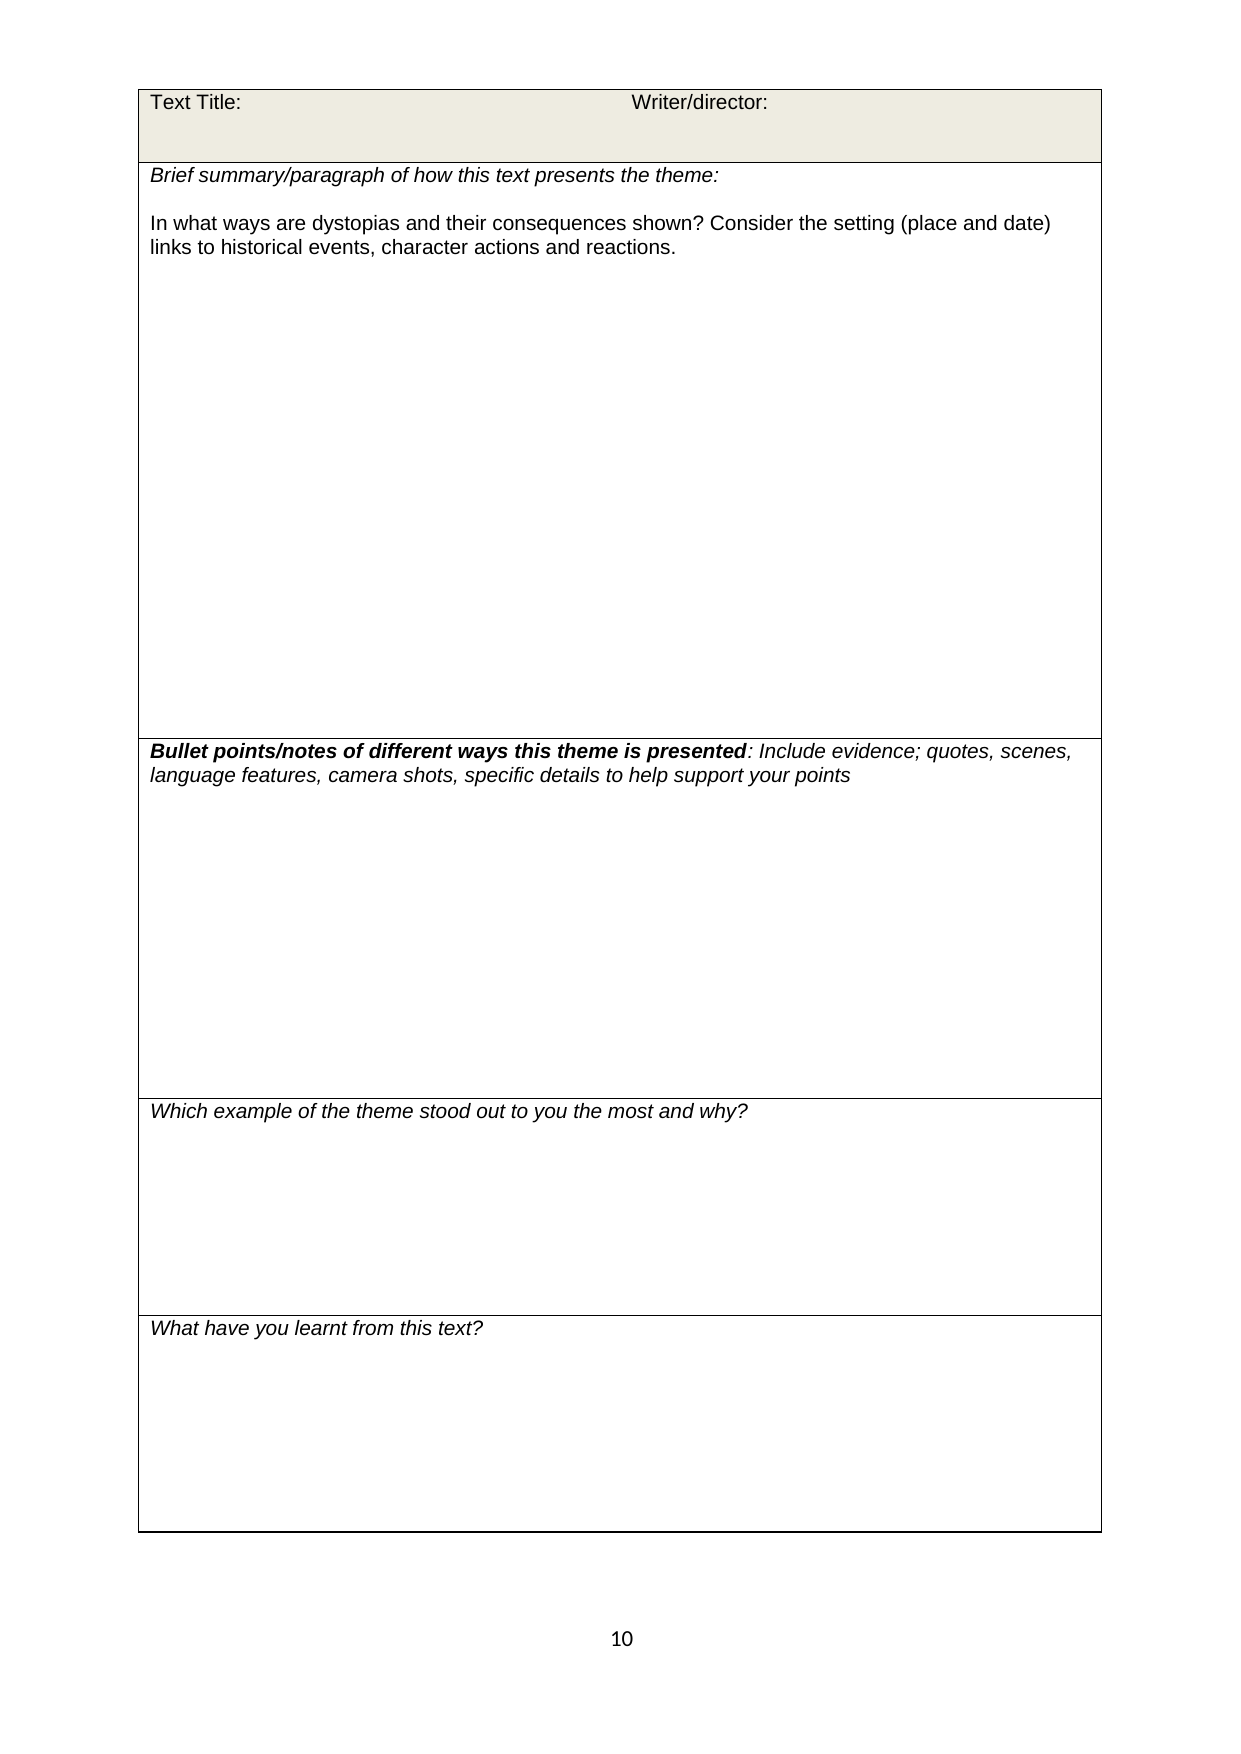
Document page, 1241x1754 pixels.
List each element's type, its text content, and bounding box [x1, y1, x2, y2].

table_cell Brief summary/paragraph of how this text presents the theme: In what ways are dystopias and their consequences shown? Consider the setting (place and date) links to historical events, character actions and reactions. [139, 163, 1101, 738]
table_cell Bullet points/notes of different ways this theme is presented: Include evidence; quotes, scenes, language features, camera shots, specific details to help support your points [139, 739, 1101, 1098]
table_cell What have you learnt from this text? [139, 1316, 1101, 1531]
table_cell Which example of the theme stood out to you the most and why? [139, 1099, 1101, 1315]
table_header Writer/director: [620, 90, 1101, 162]
table_header Text Title: [139, 90, 620, 162]
